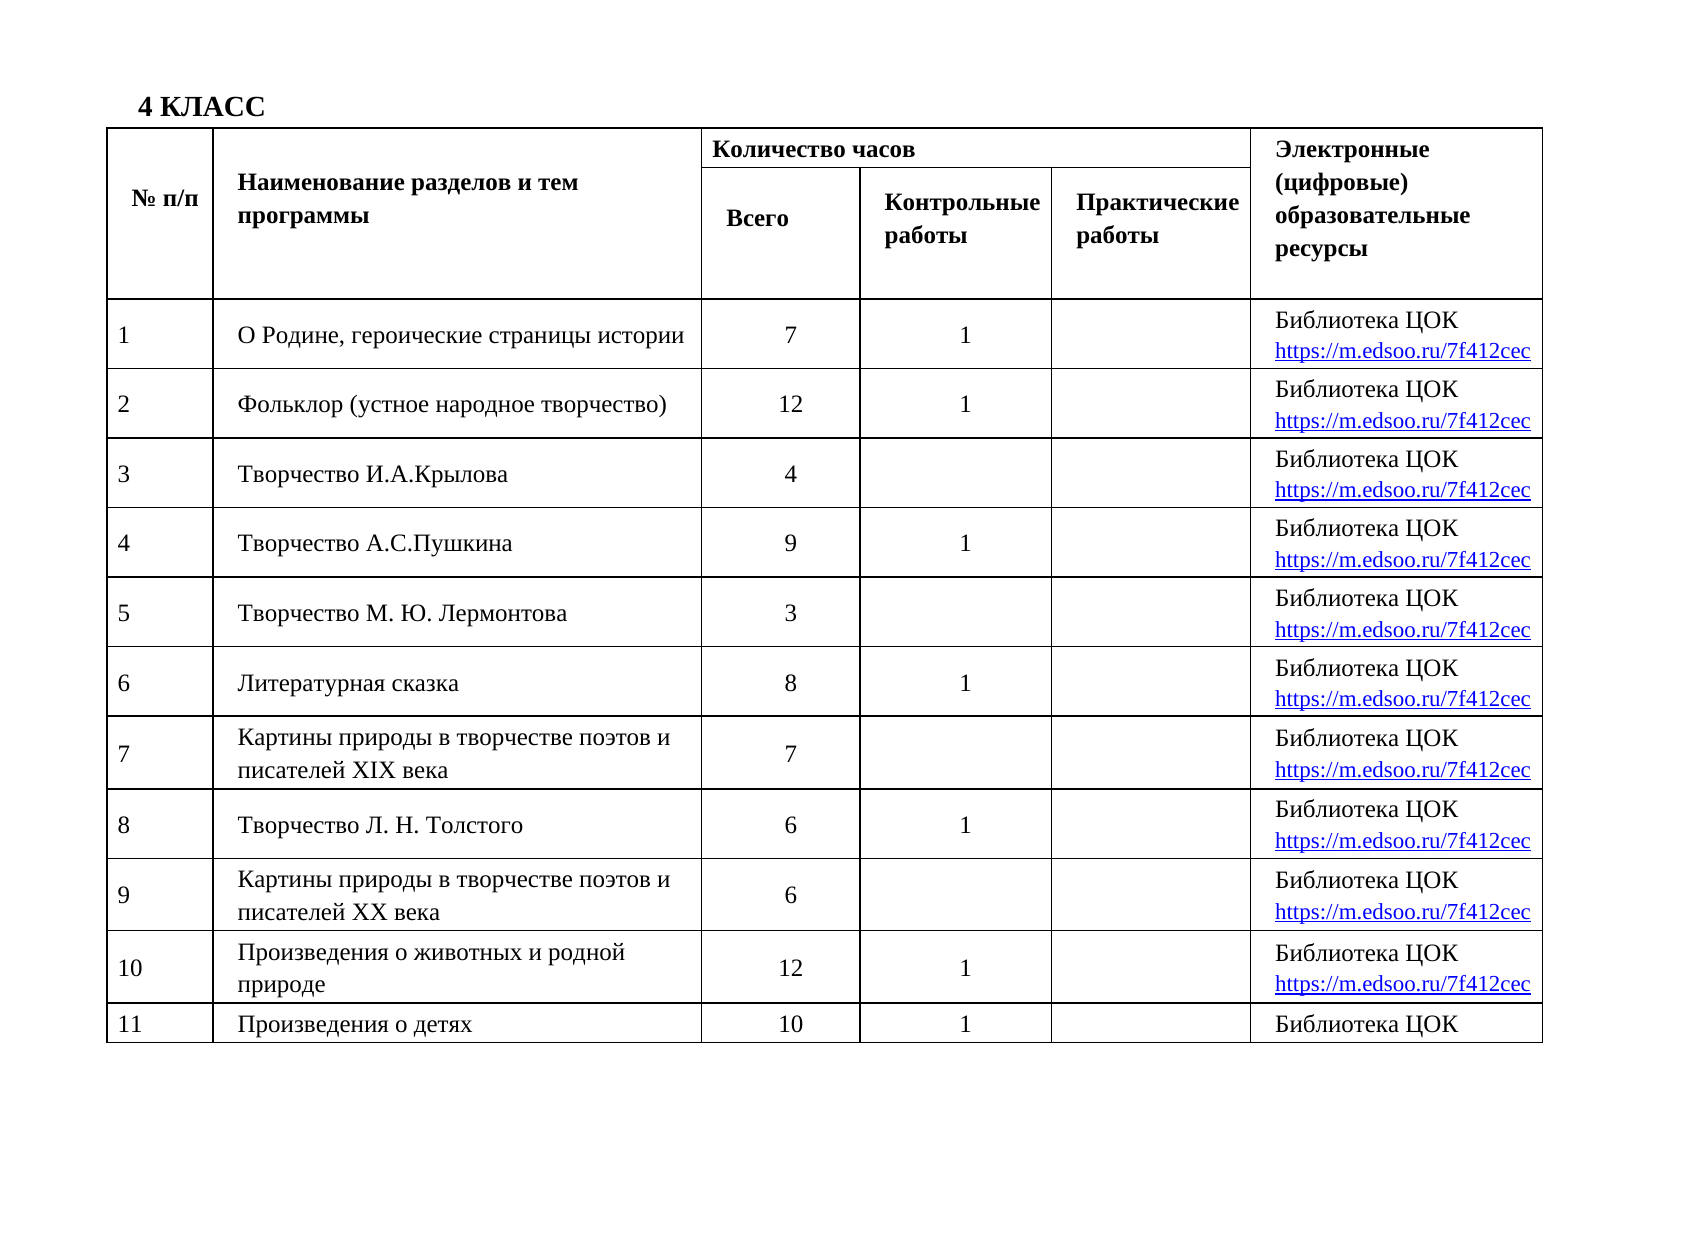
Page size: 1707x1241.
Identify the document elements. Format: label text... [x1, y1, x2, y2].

table_cell Всего [702, 168, 859, 298]
table_cell 12 [702, 369, 859, 437]
table_cell 4 [108, 508, 212, 576]
table_cell 7 [108, 717, 212, 788]
table_cell [861, 439, 1051, 507]
table_cell Картины природы в творчестве поэтов и писателей ХIХ века [214, 717, 701, 788]
table_cell 10 [702, 1004, 859, 1042]
table_cell Творчество Л. Н. Толстого [214, 790, 701, 857]
table_cell 4 [702, 439, 859, 507]
table_cell 1 [861, 300, 1051, 367]
table_cell 9 [702, 508, 859, 576]
table_cell 6 [702, 859, 859, 930]
table_cell 5 [108, 578, 212, 646]
table_cell 7 [702, 717, 859, 788]
table_cell Библиотека ЦОК https://m.edsoo.ru/7f412cec [1251, 647, 1542, 715]
table_cell Творчество А.С.Пушкина [214, 508, 701, 576]
table_cell Библиотека ЦОК https://m.edsoo.ru/7f412cec [1251, 578, 1542, 646]
table_cell [1052, 1004, 1250, 1042]
table_cell Творчество М. Ю. Лермонтова [214, 578, 701, 646]
table_cell [1052, 647, 1250, 715]
table_cell 3 [108, 439, 212, 507]
table_cell 1 [861, 508, 1051, 576]
table_cell 1 [861, 369, 1051, 437]
table_cell 1 [861, 1004, 1051, 1042]
table_cell 1 [861, 647, 1051, 715]
table_cell 11 [108, 1004, 212, 1042]
table_cell 8 [108, 790, 212, 857]
table_header № п/п [108, 129, 212, 298]
table_header Количество часов [702, 129, 1250, 167]
table_cell 2 [108, 369, 212, 437]
table_cell [861, 717, 1051, 788]
table_cell О Родине, героические страницы истории [214, 300, 701, 367]
table_cell 10 [108, 931, 212, 1002]
table_cell Библиотека ЦОК https://m.edsoo.ru/7f412cec [1251, 859, 1542, 930]
table_cell [1052, 369, 1250, 437]
table_cell Картины природы в творчестве поэтов и писателей XX века [214, 859, 701, 930]
table_cell Литературная сказка [214, 647, 701, 715]
table_cell 7 [702, 300, 859, 367]
table_cell 6 [108, 647, 212, 715]
table_header Наименование разделов и тем программы [214, 129, 701, 298]
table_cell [1251, 931, 1542, 1002]
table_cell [214, 1004, 701, 1042]
table_cell [1052, 717, 1250, 788]
table_cell [1052, 300, 1250, 367]
table_cell 3 [702, 578, 859, 646]
table_cell [1052, 439, 1250, 507]
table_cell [1251, 1004, 1542, 1042]
table_cell [861, 578, 1051, 646]
table_cell 6 [702, 790, 859, 857]
table_cell Контрольные работы [861, 168, 1051, 298]
table_cell Произведения о животных и родной природе [214, 931, 701, 1002]
text 4 КЛАСС [131, 89, 1588, 122]
table_cell Библиотека ЦОК https://m.edsoo.ru/7f412cec [1251, 439, 1542, 507]
table_cell 1 [108, 300, 212, 367]
table_cell [1052, 578, 1250, 646]
table_cell 9 [108, 859, 212, 930]
table_cell [861, 859, 1051, 930]
table_cell [1052, 931, 1250, 1002]
table_cell 1 [861, 790, 1051, 857]
table_cell Библиотека ЦОК https://m.edsoo.ru/7f412cec [1251, 300, 1542, 367]
table_cell Библиотека ЦОК https://m.edsoo.ru/7f412cec [1251, 790, 1542, 857]
table_cell Творчество И.А.Крылова [214, 439, 701, 507]
table_cell [1052, 859, 1250, 930]
table_cell 1 [861, 931, 1051, 1002]
table_cell 12 [702, 931, 859, 1002]
table_cell [1052, 790, 1250, 857]
table_cell Библиотека ЦОК https://m.edsoo.ru/7f412cec [1251, 369, 1542, 437]
table_cell Библиотека ЦОК https://m.edsoo.ru/7f412cec [1251, 508, 1542, 576]
table_cell 8 [702, 647, 859, 715]
table_cell Фольклор (устное народное творчество) [214, 369, 701, 437]
table_cell Библиотека ЦОК https://m.edsoo.ru/7f412cec [1251, 717, 1542, 788]
table_cell [1052, 508, 1250, 576]
table_cell Практические работы [1052, 168, 1250, 298]
table_header Электронные (цифровые) образовательные ресурсы [1251, 129, 1542, 298]
